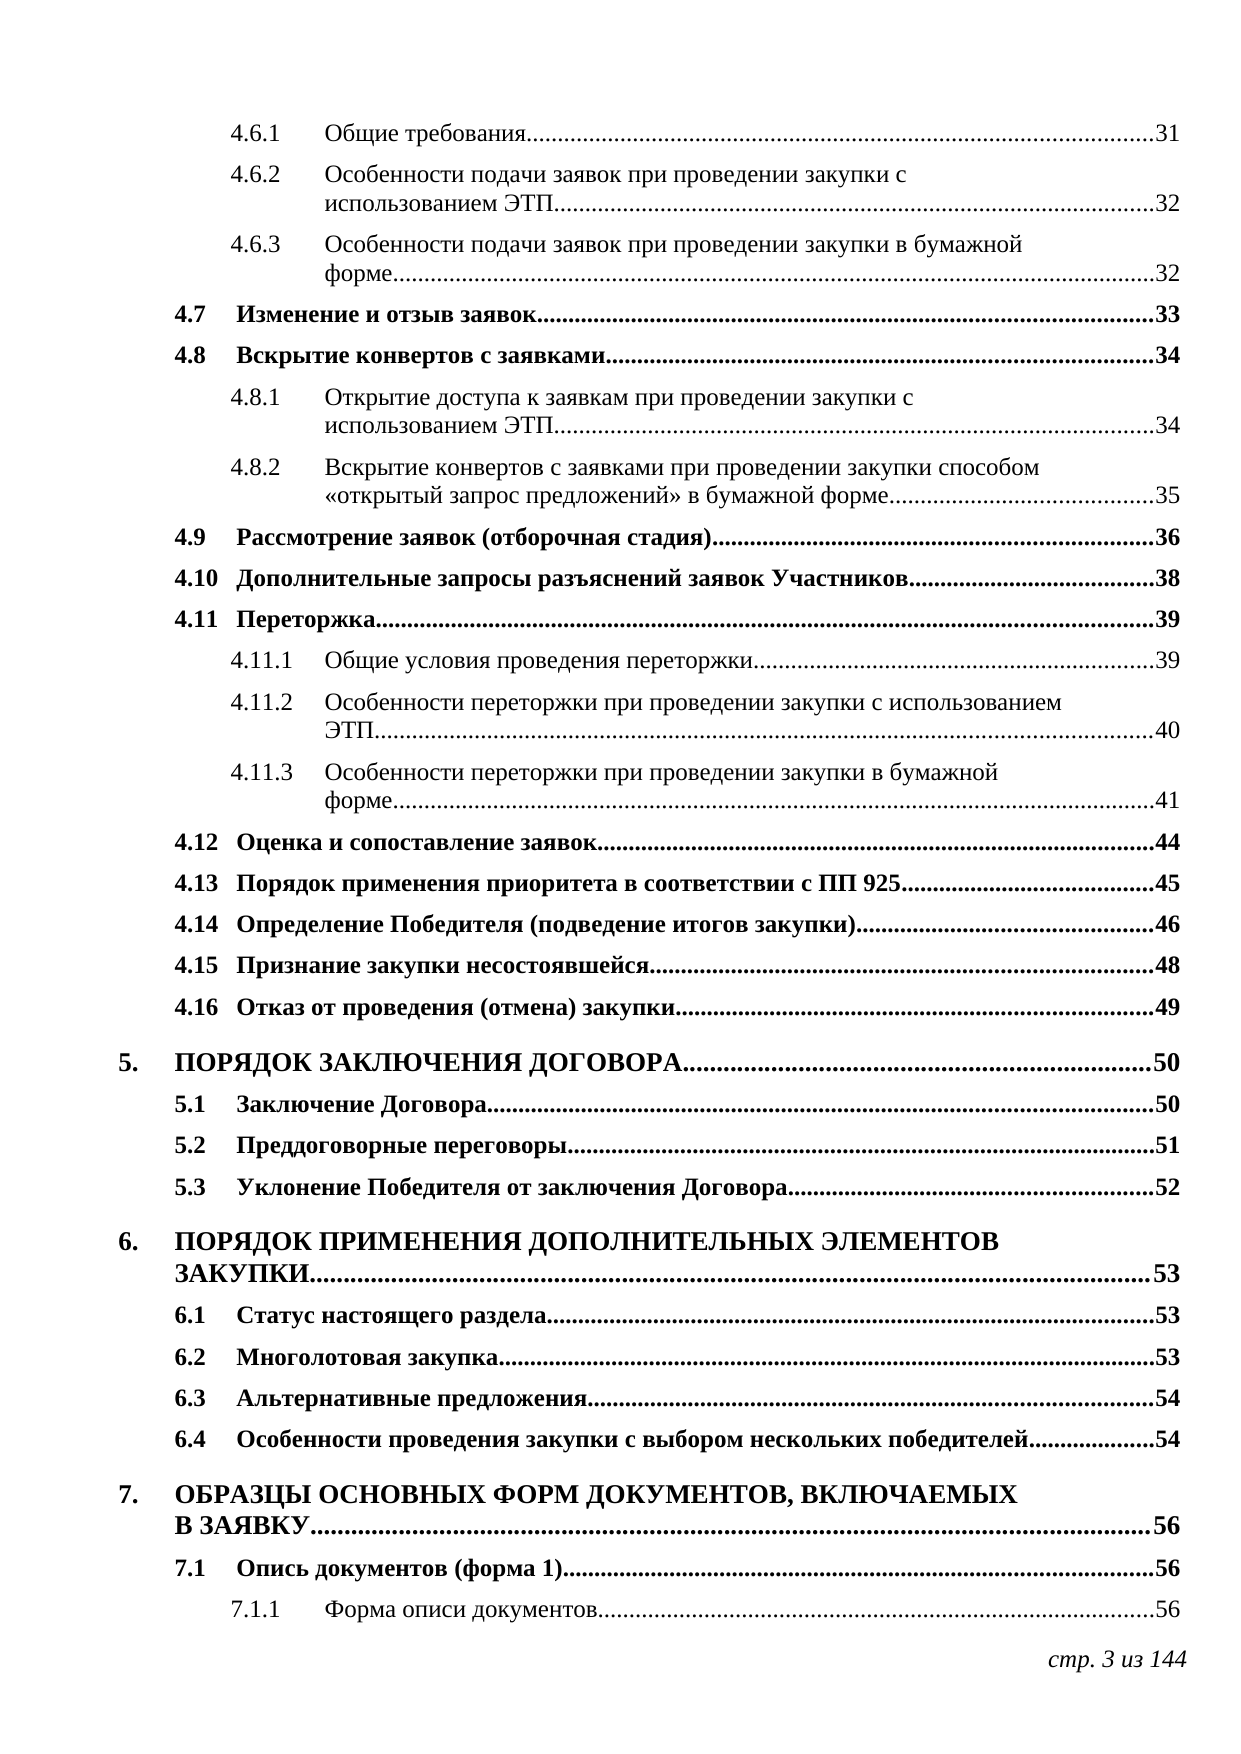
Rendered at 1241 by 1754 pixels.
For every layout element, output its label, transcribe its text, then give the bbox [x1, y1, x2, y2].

text 7.1.1 Форма описи документов 56 [230, 1594, 1063, 1623]
text 4.14 Определение Победителя (подведение итогов закупки) 46 [174, 909, 1093, 938]
text 5.2 Преддоговорные переговоры 51 [174, 1131, 1093, 1159]
text 6.1 Статус настоящего раздела 53 [174, 1300, 1093, 1329]
text 4.10 Дополнительные запросы разъяснений заявок Участников 38 [174, 563, 1093, 592]
text 6.3 Альтернативные предложения 54 [174, 1383, 1093, 1412]
text 7.1 Опись документов (форма 1) 56 [174, 1553, 1093, 1581]
text 4.12 Оценка и сопоставление заявок 44 [174, 827, 1093, 856]
text 4.11 Переторжка 39 [174, 604, 1093, 633]
text 4.13 Порядок применения приоритета в соответствии с ПП 925 45 [174, 868, 1093, 897]
text 4.6.2 Особенности подачи заявок при проведении закупки с использованием ЭТП 32 [230, 159, 1063, 217]
text 4.8.1 Открытие доступа к заявкам при проведении закупки с использованием ЭТП 34 [230, 382, 1063, 439]
text 5. ПОРЯДОК ЗАКЛЮЧЕНИЯ ДОГОВОРА 50 [118, 1046, 1063, 1077]
text 5.3 Уклонение Победителя от заключения Договора 52 [174, 1172, 1093, 1201]
text 6.4 Особенности проведения закупки с выбором нескольких победителей 54 [174, 1424, 1093, 1453]
text 5.1 Заключение Договора 50 [174, 1089, 1093, 1118]
text 6.2 Многолотовая закупка 53 [174, 1342, 1093, 1370]
text 4.7 Изменение и отзыв заявок 33 [174, 299, 1093, 328]
text 6. ПОРЯДОК ПРИМЕНЕНИЯ ДОПОЛНИТЕЛЬНЫХ ЭЛЕМЕНТОВ ЗАКУПКИ 53 [118, 1226, 1063, 1288]
text 4.8 Вскрытие конвертов с заявками 34 [174, 341, 1093, 369]
text 4.9 Рассмотрение заявок (отборочная стадия) 36 [174, 522, 1093, 551]
text 4.11.3 Особенности переторжки при проведении закупки в бумажной форме 41 [230, 757, 1063, 814]
text 4.6.3 Особенности подачи заявок при проведении закупки в бумажной форме 32 [230, 229, 1063, 287]
text 4.11.2 Особенности переторжки при проведении закупки с использованием ЭТП 40 [230, 687, 1063, 744]
text 4.15 Признание закупки несостоявшейся 48 [174, 951, 1093, 979]
text 4.8.2 Вскрытие конвертов с заявками при проведении закупки способом «открытый запрос предложений» в бумажной форме 35 [230, 452, 1063, 509]
text 4.11.1 Общие условия проведения переторжки 39 [230, 646, 1063, 674]
text 4.6.1 Общие требования 31 [230, 118, 1063, 147]
text 7. ОБРАЗЦЫ ОСНОВНЫХ ФОРМ ДОКУМЕНТОВ, ВКЛЮЧАЕМЫХ В ЗАЯВКУ 56 [118, 1478, 1063, 1540]
text 4.16 Отказ от проведения (отмена) закупки 49 [174, 992, 1093, 1021]
